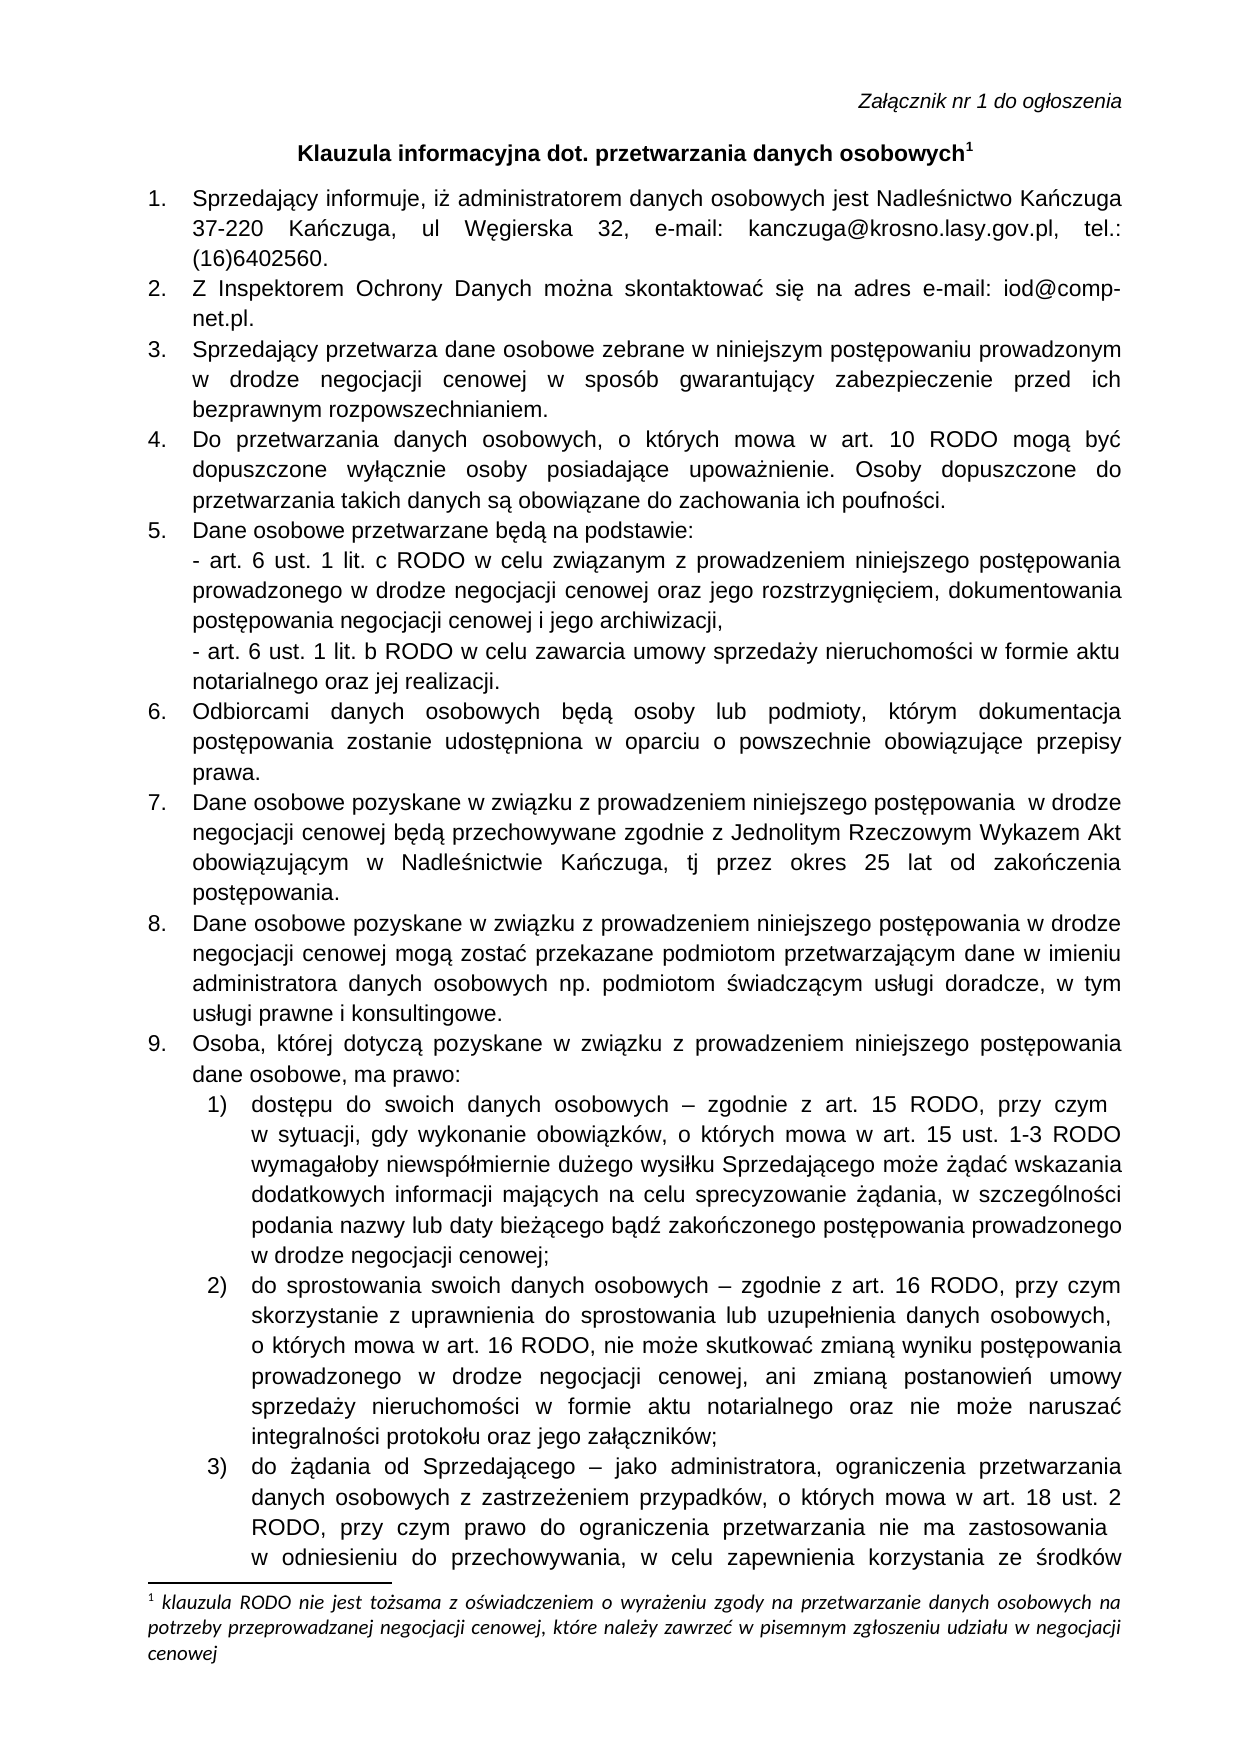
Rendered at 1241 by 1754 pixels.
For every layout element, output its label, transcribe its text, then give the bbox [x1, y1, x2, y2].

list - art. 6 ust. 1 lit. b RODO w celu zawarcia umowy sprzedaży nieruchomości w formie aktu notarialnego oraz jej realizacji. [192, 638, 1122, 694]
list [207, 1453, 1122, 1570]
list Z Inspektorem Ochrony Danych można skontaktować się na adres e-mail: iod@comp-net.pl. [148, 275, 1122, 332]
list Odbiorcami danych osobowych będą osoby lub podmioty, którym dokumentacja postępowania zostanie udostępniona w oparciu o powszechnie obowiązujące przepisy prawa. [148, 698, 1122, 785]
text Klauzula informacyjna dot. przetwarzania danych osobowych [148, 139, 1122, 166]
list Sprzedający informuje, iż administratorem danych osobowych jest Nadleśnictwo Kańczuga 37-220 Kańczuga, ul Węgierska 32, e-mail: kanczuga@krosno.lasy.gov.pl, tel.: (16)6402560. [148, 184, 1122, 271]
list Sprzedający przetwarza dane osobowe zebrane w niniejszym postępowaniu prowadzonym w drodze negocjacji cenowej w sposób gwarantujący zabezpieczenie przed ich bezprawnym rozpowszechnianiem. [148, 336, 1122, 422]
list do sprostowania swoich danych osobowych – zgodnie z art. 16 RODO, przy czym skorzystanie z uprawnienia do sprostowania lub uzupełnienia danych osobowych, o których mowa w art. 16 RODO, nie może skutkować zmianą wyniku postępowania prowadzonego w drodze negocjacji cenowej, ani zmianą postanowień umowy sprzedaży nieruchomości w formie aktu notarialnego oraz nie może naruszać integralności protokołu oraz jego załączników; [207, 1272, 1122, 1449]
list Do przetwarzania danych osobowych, o których mowa w art. 10 RODO mogą być dopuszczone wyłącznie osoby posiadające upoważnienie. Osoby dopuszczone do przetwarzania takich danych są obowiązane do zachowania ich poufności. [148, 426, 1122, 513]
text Załącznik nr 1 do ogłoszenia [148, 89, 1122, 113]
list - art. 6 ust. 1 lit. c RODO w celu związanym z prowadzeniem niniejszego postępowania prowadzonego w drodze negocjacji cenowej oraz jego rozstrzygnięciem, dokumentowania postępowania negocjacji cenowej i jego archiwizacji, [192, 547, 1122, 634]
list Dane osobowe przetwarzane będą na podstawie: [148, 517, 1122, 543]
list dostępu do swoich danych osobowych – zgodnie z art. 15 RODO, przy czym w sytuacji, gdy wykonanie obowiązków, o których mowa w art. 15 ust. 1-3 RODO wymagałoby niewspółmiernie dużego wysiłku Sprzedającego może żądać wskazania dodatkowych informacji mających na celu sprecyzowanie żądania, w szczególności podania nazwy lub daty bieżącego bądź zakończonego postępowania prowadzonego w drodze negocjacji cenowej; [207, 1091, 1122, 1268]
list Osoba, której dotyczą pozyskane w związku z prowadzeniem niniejszego postępowania dane osobowe, ma prawo: [148, 1030, 1122, 1087]
list Dane osobowe pozyskane w związku z prowadzeniem niniejszego postępowania w drodze negocjacji cenowej mogą zostać przekazane podmiotom przetwarzającym dane w imieniu administratora danych osobowych np. podmiotom świadczącym usługi doradcze, w tym usługi prawne i konsultingowe. [148, 909, 1122, 1027]
list Dane osobowe pozyskane w związku z prowadzeniem niniejszego postępowania w drodze negocjacji cenowej będą przechowywane zgodnie z Jednolitym Rzeczowym Wykazem Akt obowiązującym w Nadleśnictwie Kańczuga, tj przez okres 25 lat od zakończenia postępowania. [148, 789, 1122, 906]
